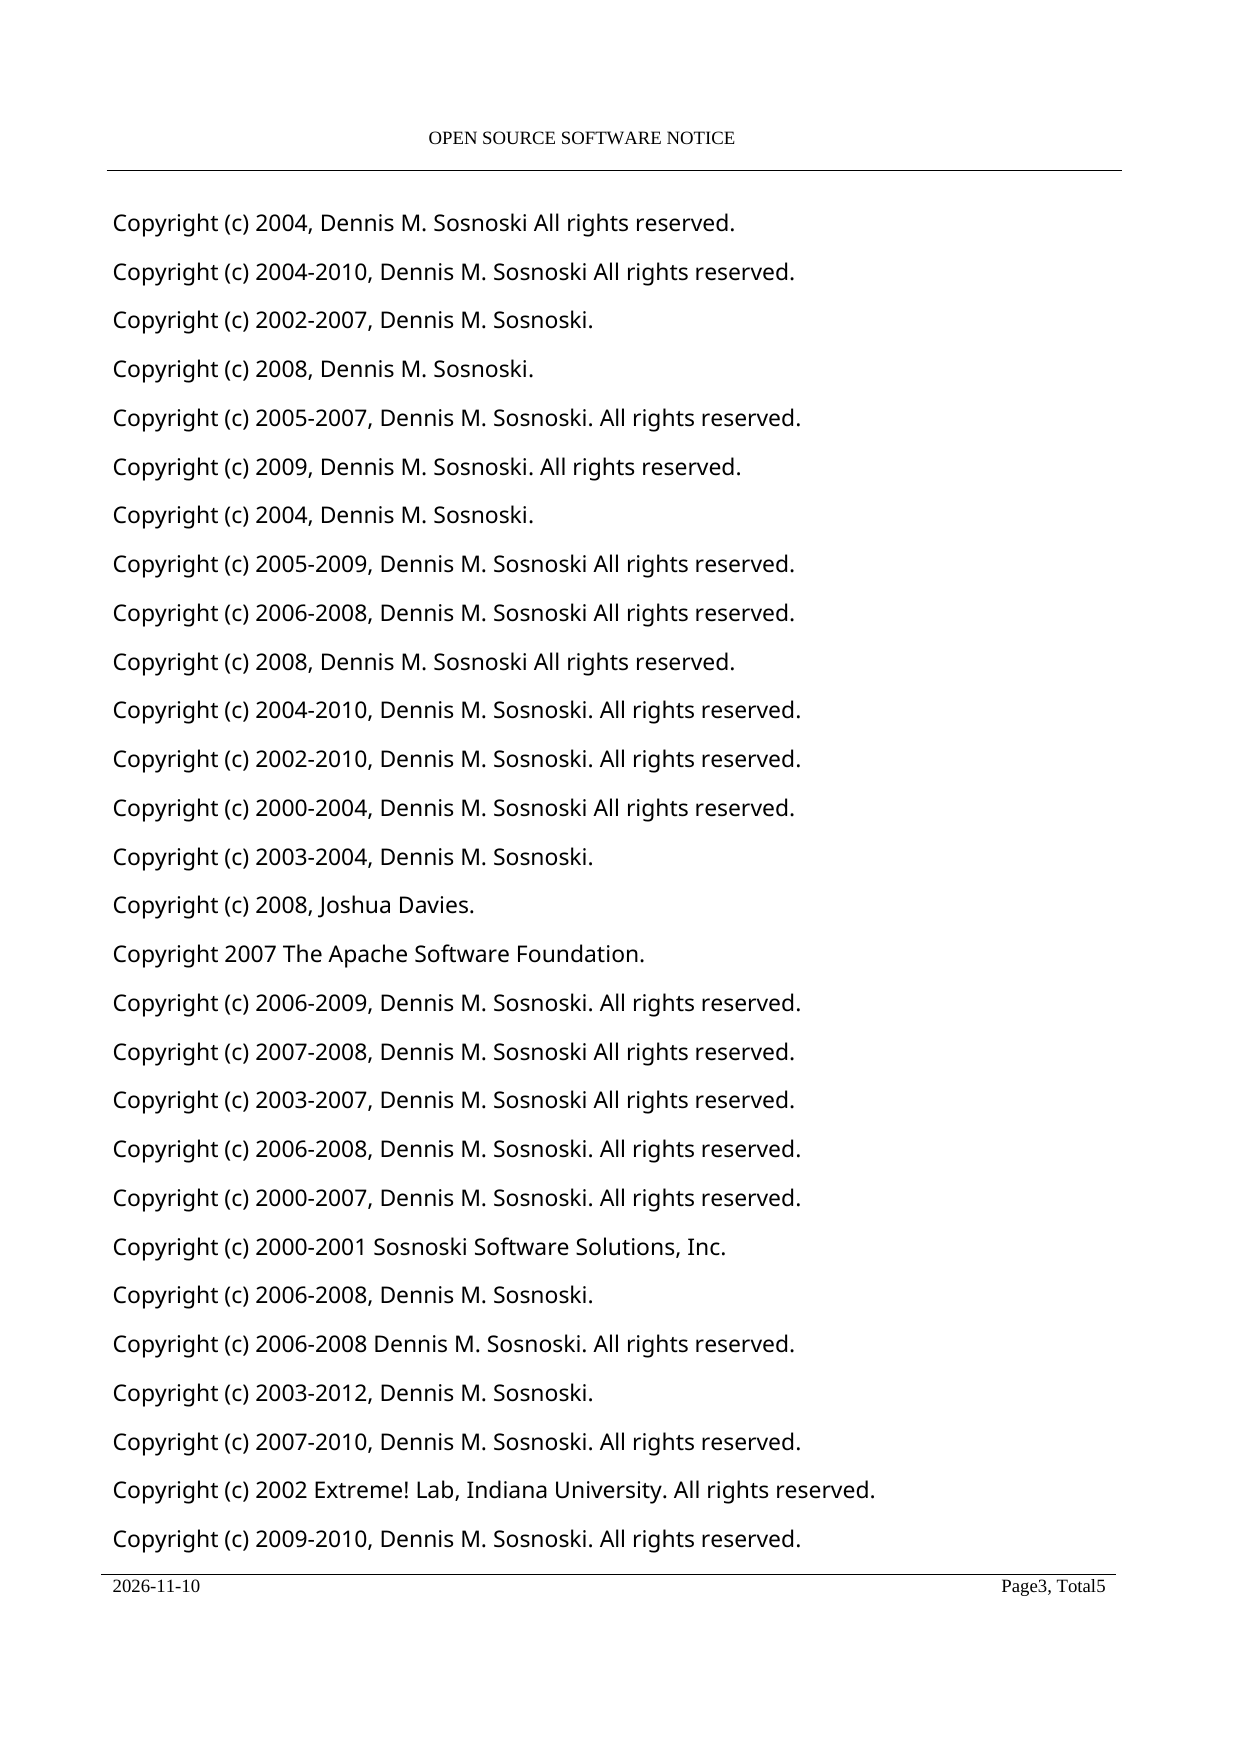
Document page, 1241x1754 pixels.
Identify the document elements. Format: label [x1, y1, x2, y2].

text [112, 206, 1128, 1555]
